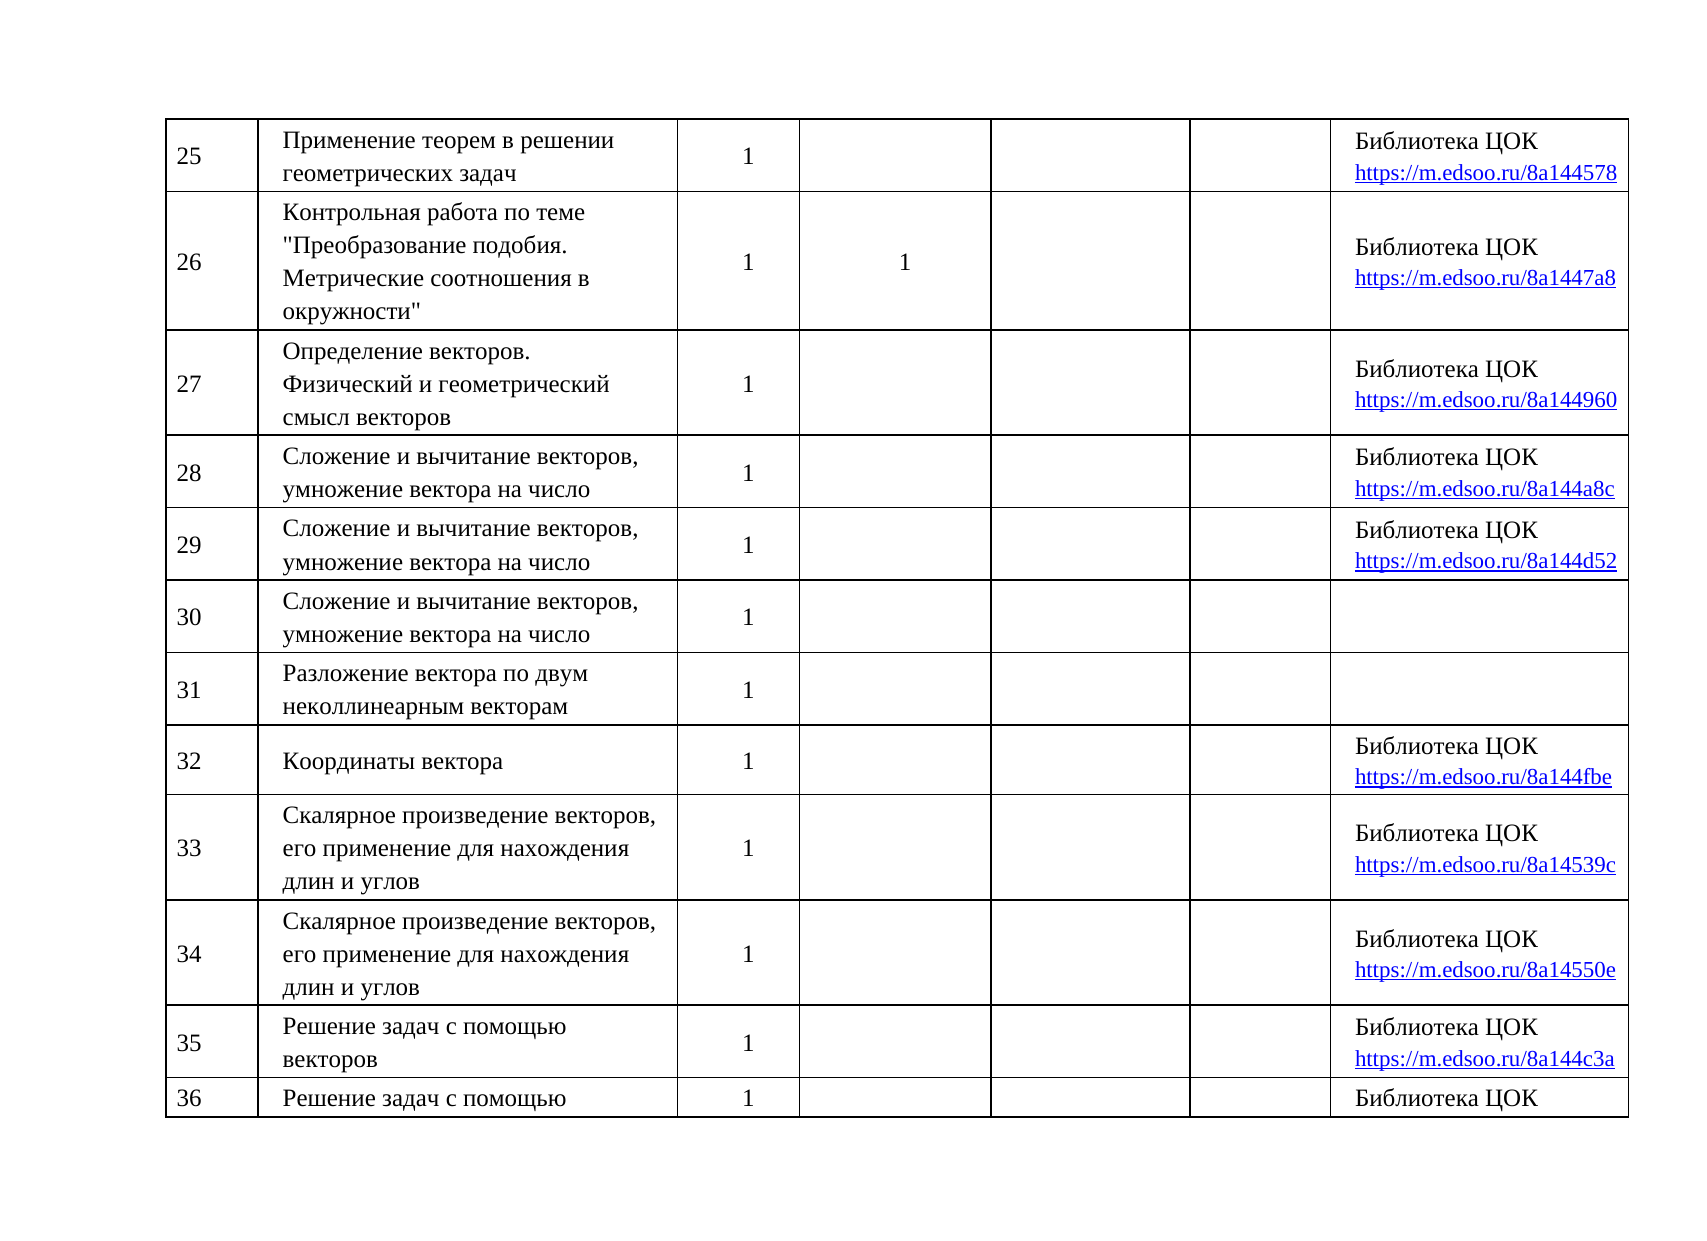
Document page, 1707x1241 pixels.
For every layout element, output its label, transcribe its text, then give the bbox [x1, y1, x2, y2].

table_cell 1 [678, 436, 799, 507]
table_cell Определение векторов. Физический и геометрический смысл векторов [259, 331, 677, 434]
table_cell [800, 120, 990, 191]
table_cell [992, 795, 1189, 899]
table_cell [259, 1078, 677, 1116]
table_cell Библиотека ЦОК https://m.edsoo.ru/8a144fbe [1331, 726, 1628, 793]
table_cell 1 [678, 901, 799, 1004]
table_cell Библиотека ЦОК https://m.edsoo.ru/8a14550e [1331, 901, 1628, 1004]
table_cell [992, 120, 1189, 191]
table_cell [992, 1078, 1189, 1116]
table_cell [800, 726, 990, 793]
table_cell 1 [678, 726, 799, 793]
table_cell [800, 1006, 990, 1077]
table_cell [1191, 192, 1330, 329]
table_cell [992, 653, 1189, 724]
table_cell [800, 653, 990, 724]
table_cell 1 [678, 508, 799, 579]
table_cell Разложение вектора по двум неколлинеарным векторам [259, 653, 677, 724]
table_cell [992, 901, 1189, 1004]
table_cell [1191, 795, 1330, 899]
table_cell Библиотека ЦОК https://m.edsoo.ru/8a144a8c [1331, 436, 1628, 507]
table_cell Сложение и вычитание векторов, умножение вектора на число [259, 581, 677, 652]
table_cell Библиотека ЦОК https://m.edsoo.ru/8a1447a8 [1331, 192, 1628, 329]
table_cell [1191, 508, 1330, 579]
table_cell Библиотека ЦОК https://m.edsoo.ru/8a144d52 [1331, 508, 1628, 579]
table_cell [992, 1006, 1189, 1077]
table_cell [1191, 1006, 1330, 1077]
table_cell 1 [678, 331, 799, 434]
table_cell 26 [167, 192, 257, 329]
table_cell 30 [167, 581, 257, 652]
table_cell Сложение и вычитание векторов, умножение вектора на число [259, 508, 677, 579]
table_cell Контрольная работа по теме "Преобразование подобия. Метрические соотношения в окружности" [259, 192, 677, 329]
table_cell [259, 120, 677, 191]
table_cell [1331, 653, 1628, 724]
table_cell [992, 726, 1189, 793]
table_cell Координаты вектора [259, 726, 677, 793]
table_cell [1191, 120, 1330, 191]
table_cell 29 [167, 508, 257, 579]
table_cell [1191, 436, 1330, 507]
table_cell 36 [167, 1078, 257, 1116]
table_cell 1 [800, 192, 990, 329]
table_cell [800, 508, 990, 579]
table_cell Скалярное произведение векторов, его применение для нахождения длин и углов [259, 901, 677, 1004]
table_cell [992, 581, 1189, 652]
table_cell [992, 331, 1189, 434]
table_cell 1 [678, 120, 799, 191]
table_cell 1 [678, 795, 799, 899]
table_cell 1 [678, 192, 799, 329]
table_cell [992, 436, 1189, 507]
table_cell [1331, 581, 1628, 652]
table_cell [800, 581, 990, 652]
table_cell [800, 436, 990, 507]
table_cell Библиотека ЦОК https://m.edsoo.ru/8a144960 [1331, 331, 1628, 434]
table_cell 34 [167, 901, 257, 1004]
table_cell 1 [678, 1078, 799, 1116]
table_cell [800, 1078, 990, 1116]
table_cell [1191, 726, 1330, 793]
table_cell [1191, 331, 1330, 434]
table_cell Библиотека ЦОК https://m.edsoo.ru/8a14539c [1331, 795, 1628, 899]
table_cell 32 [167, 726, 257, 793]
table_cell [800, 901, 990, 1004]
table_cell 1 [678, 653, 799, 724]
table_cell [1191, 581, 1330, 652]
table_cell Сложение и вычитание векторов, умножение вектора на число [259, 436, 677, 507]
table_cell Библиотека ЦОК https://m.edsoo.ru/8a144578 [1331, 120, 1628, 191]
table_cell 27 [167, 331, 257, 434]
table_cell Библиотека ЦОК https://m.edsoo.ru/8a144c3a [1331, 1006, 1628, 1077]
table_cell [800, 331, 990, 434]
table_cell Решение задач с помощью векторов [259, 1006, 677, 1077]
table_cell [992, 508, 1189, 579]
table_cell [1191, 653, 1330, 724]
table_cell 33 [167, 795, 257, 899]
table_cell 35 [167, 1006, 257, 1077]
table_cell [800, 795, 990, 899]
table_cell Скалярное произведение векторов, его применение для нахождения длин и углов [259, 795, 677, 899]
table_cell [1191, 901, 1330, 1004]
table_cell 31 [167, 653, 257, 724]
table_cell 28 [167, 436, 257, 507]
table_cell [1331, 1078, 1628, 1116]
table_cell 1 [678, 581, 799, 652]
table_cell [1191, 1078, 1330, 1116]
table_cell 1 [678, 1006, 799, 1077]
table_cell [992, 192, 1189, 329]
table_cell 25 [167, 120, 257, 191]
